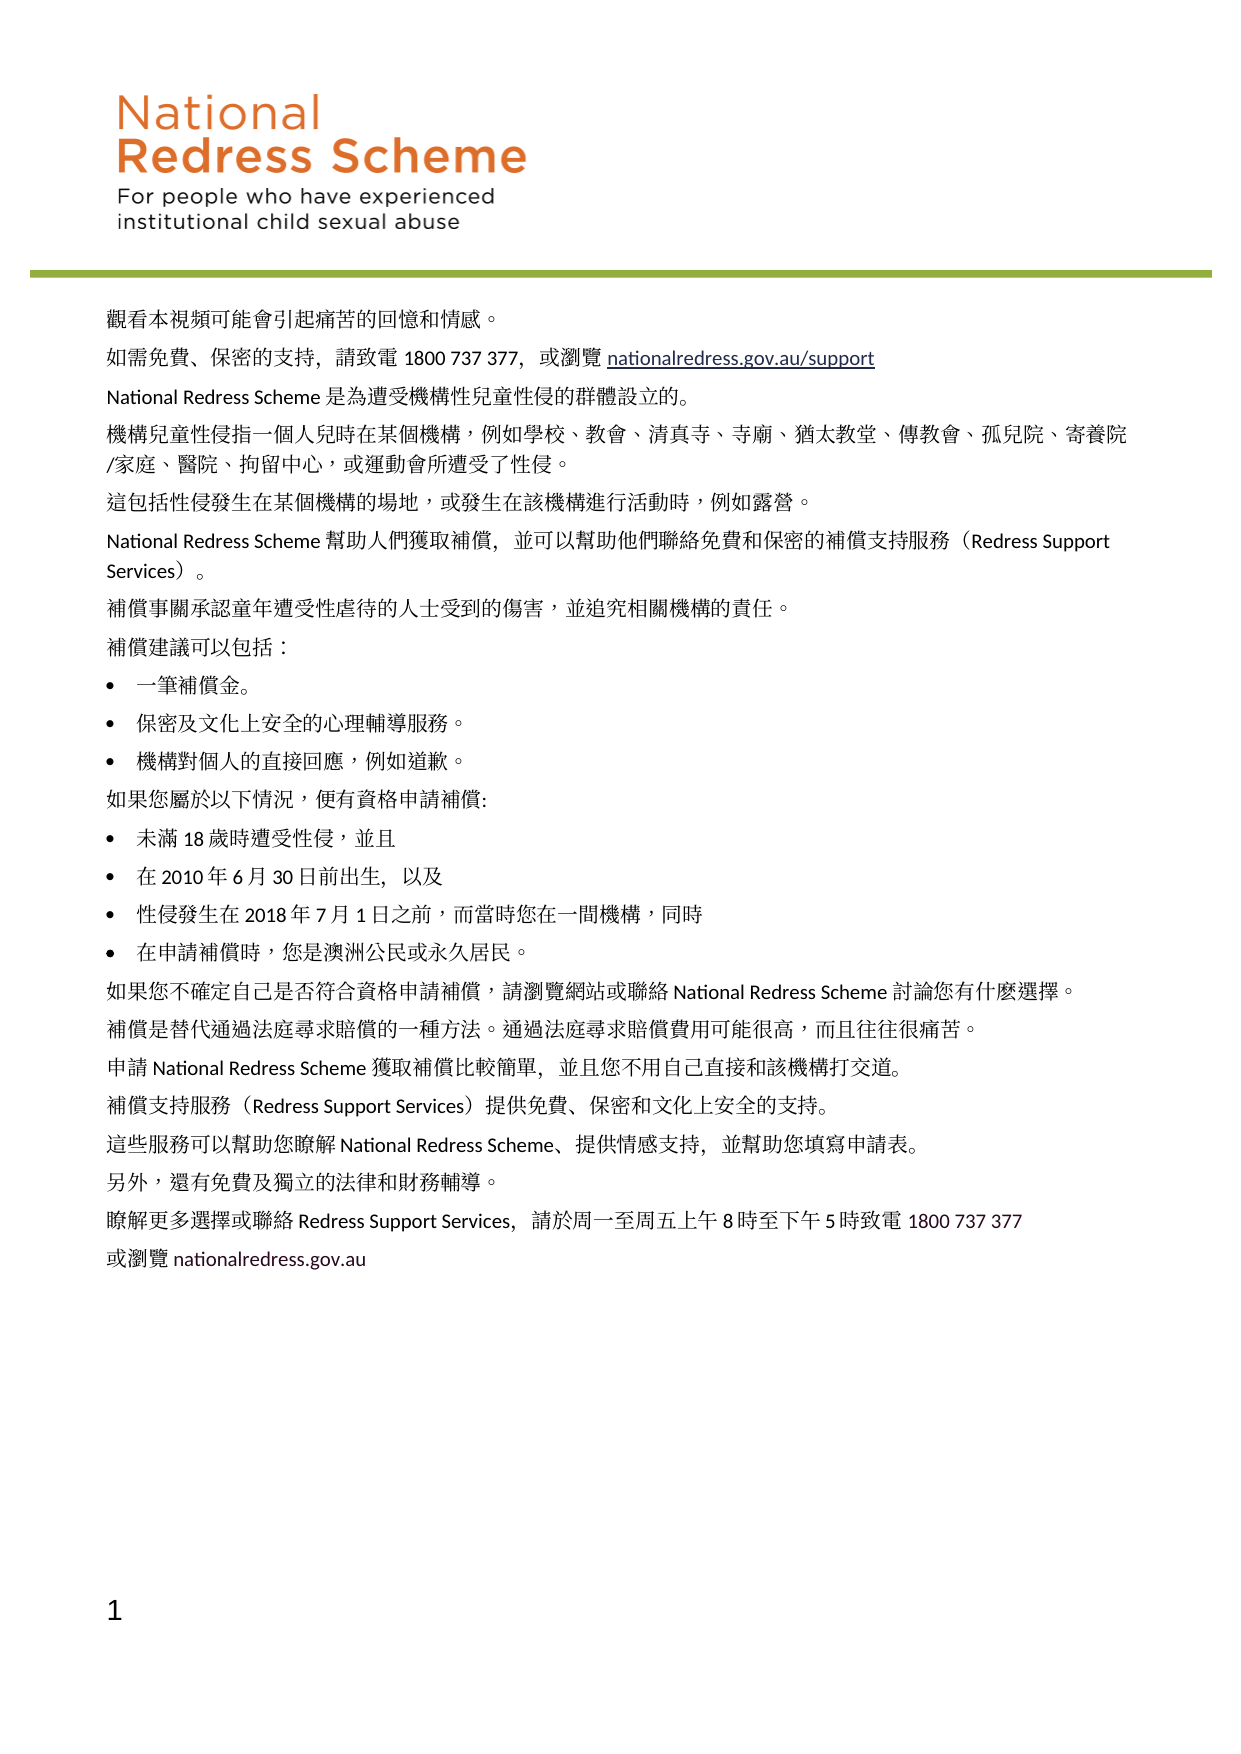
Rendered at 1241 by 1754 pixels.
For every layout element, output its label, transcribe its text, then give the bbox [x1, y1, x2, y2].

text 觀看本視頻可能會引起痛苦的回憶和情感。 [106, 304, 1134, 333]
list 在申請補償時，您是澳洲公民或永久居民。 [106, 937, 1134, 967]
list 一筆補償金。 [106, 669, 1134, 699]
text 瞭解更多選擇或聯絡Redress Support Services，請於周一至周五上午8時至下午5時致電 1800 737 377 [106, 1204, 1134, 1234]
text 補償建議可以包括： [106, 631, 1134, 661]
text 這包括性侵發生在某個機構的場地，或發生在該機構進行活動時，例如露營。 [106, 486, 1134, 516]
list 性侵發生在2018年7月1日之前，而當時您在一間機構，同時 [106, 899, 1134, 928]
text 這些服務可以幫助您瞭解National Redress Scheme、提供情感支持，並幫助您填寫申請表。 [106, 1128, 1134, 1158]
text 補償支持服務（Redress Support Services）提供免費、保密和文化上安全的支持。 [106, 1090, 1134, 1120]
text 補償是替代通過法庭尋求賠償的一種方法。通過法庭尋求賠償費用可能很高，而且往往很痛苦。 [106, 1013, 1134, 1043]
text 補償事關承認童年遭受性虐待的人士受到的傷害，並追究相關機構的責任。 [106, 593, 1134, 623]
text 如果您屬於以下情況，便有資格申請補償: [106, 784, 1134, 814]
text 申請National Redress Scheme獲取補償比較簡單，並且您不用自己直接和該機構打交道。 [106, 1052, 1134, 1081]
list 在2010年6月30日前出生，以及 [106, 860, 1134, 890]
list 保密及文化上安全的心理輔導服務。 [106, 707, 1134, 737]
text 機構兒童性侵指一個人兒時在某個機構，例如學校、教會、清真寺、寺廟、猶太教堂、傳教會、孤兒院、寄養院/家庭、醫院、拘留中心，或運動會所遭受了性侵。 [106, 418, 1134, 478]
text 如果您不確定自己是否符合資格申請補償，請瀏覽網站或聯絡National Redress Scheme 討論您有什麽選擇。 [106, 975, 1134, 1005]
text National Redress Scheme 幫助人們獲取補償，並可以幫助他們聯絡免費和保密的補償支持服務（Redress Support Services）。 [106, 525, 1134, 584]
picture [0, 0, 1241, 296]
list 機構對個人的直接回應，例如道歉。 [106, 746, 1134, 776]
text 如需免費、保密的支持，請致電 1800 737 377，或瀏覽 nationalredress.gov.au/support [106, 342, 1134, 372]
text National Redress Scheme 是為遭受機構性兒童性侵的群體設立的。 [106, 380, 1134, 410]
text 或瀏覽nationalredress.gov.au [106, 1243, 1134, 1273]
list 未滿 18 歲時遭受性侵，並且 [106, 822, 1134, 852]
text 另外，還有免費及獨立的法律和財務輔導。 [106, 1166, 1134, 1196]
